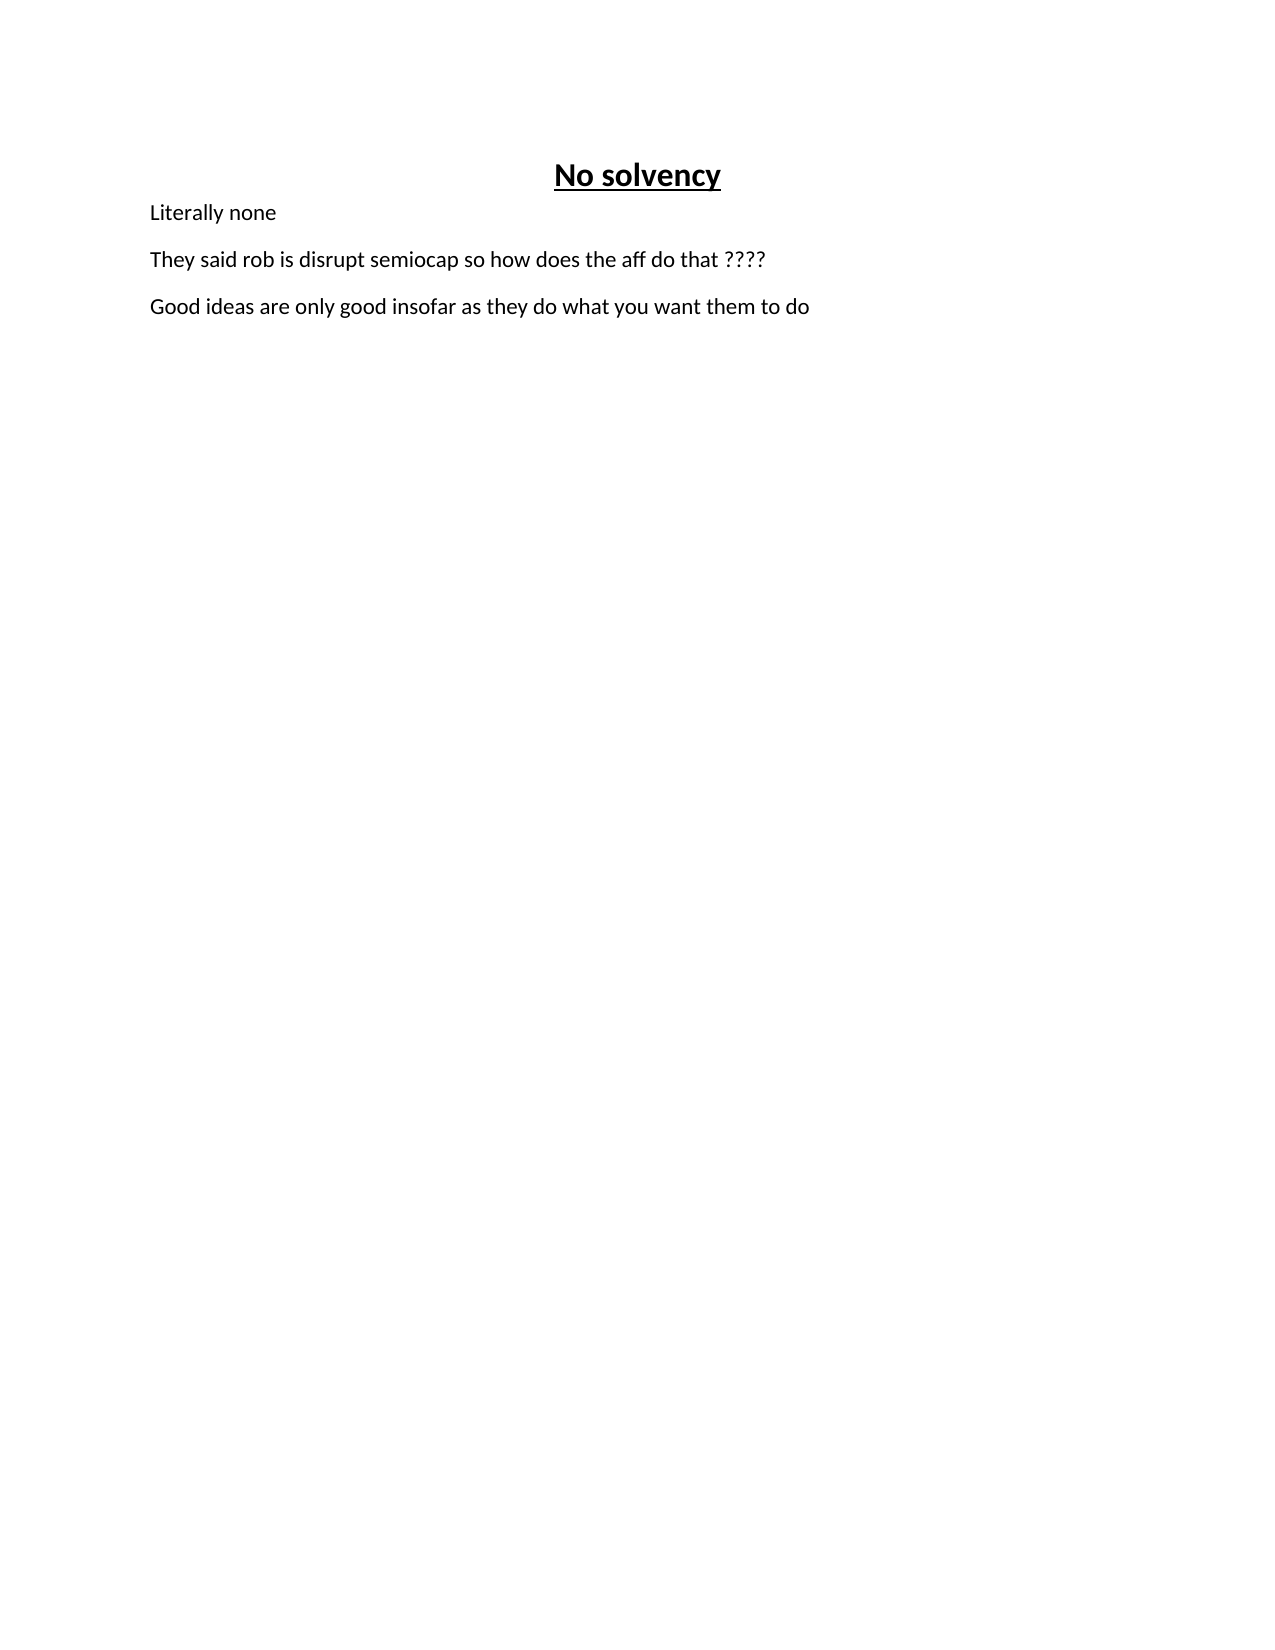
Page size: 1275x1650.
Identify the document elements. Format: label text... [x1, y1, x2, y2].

text Good ideas are only good insofar as they do what you want them to do [150, 292, 1125, 320]
text Literally none [150, 198, 1125, 226]
subtitle No solvency [150, 154, 1125, 195]
text They said rob is disrupt semiocap so how does the aff do that ???? [150, 245, 1125, 273]
